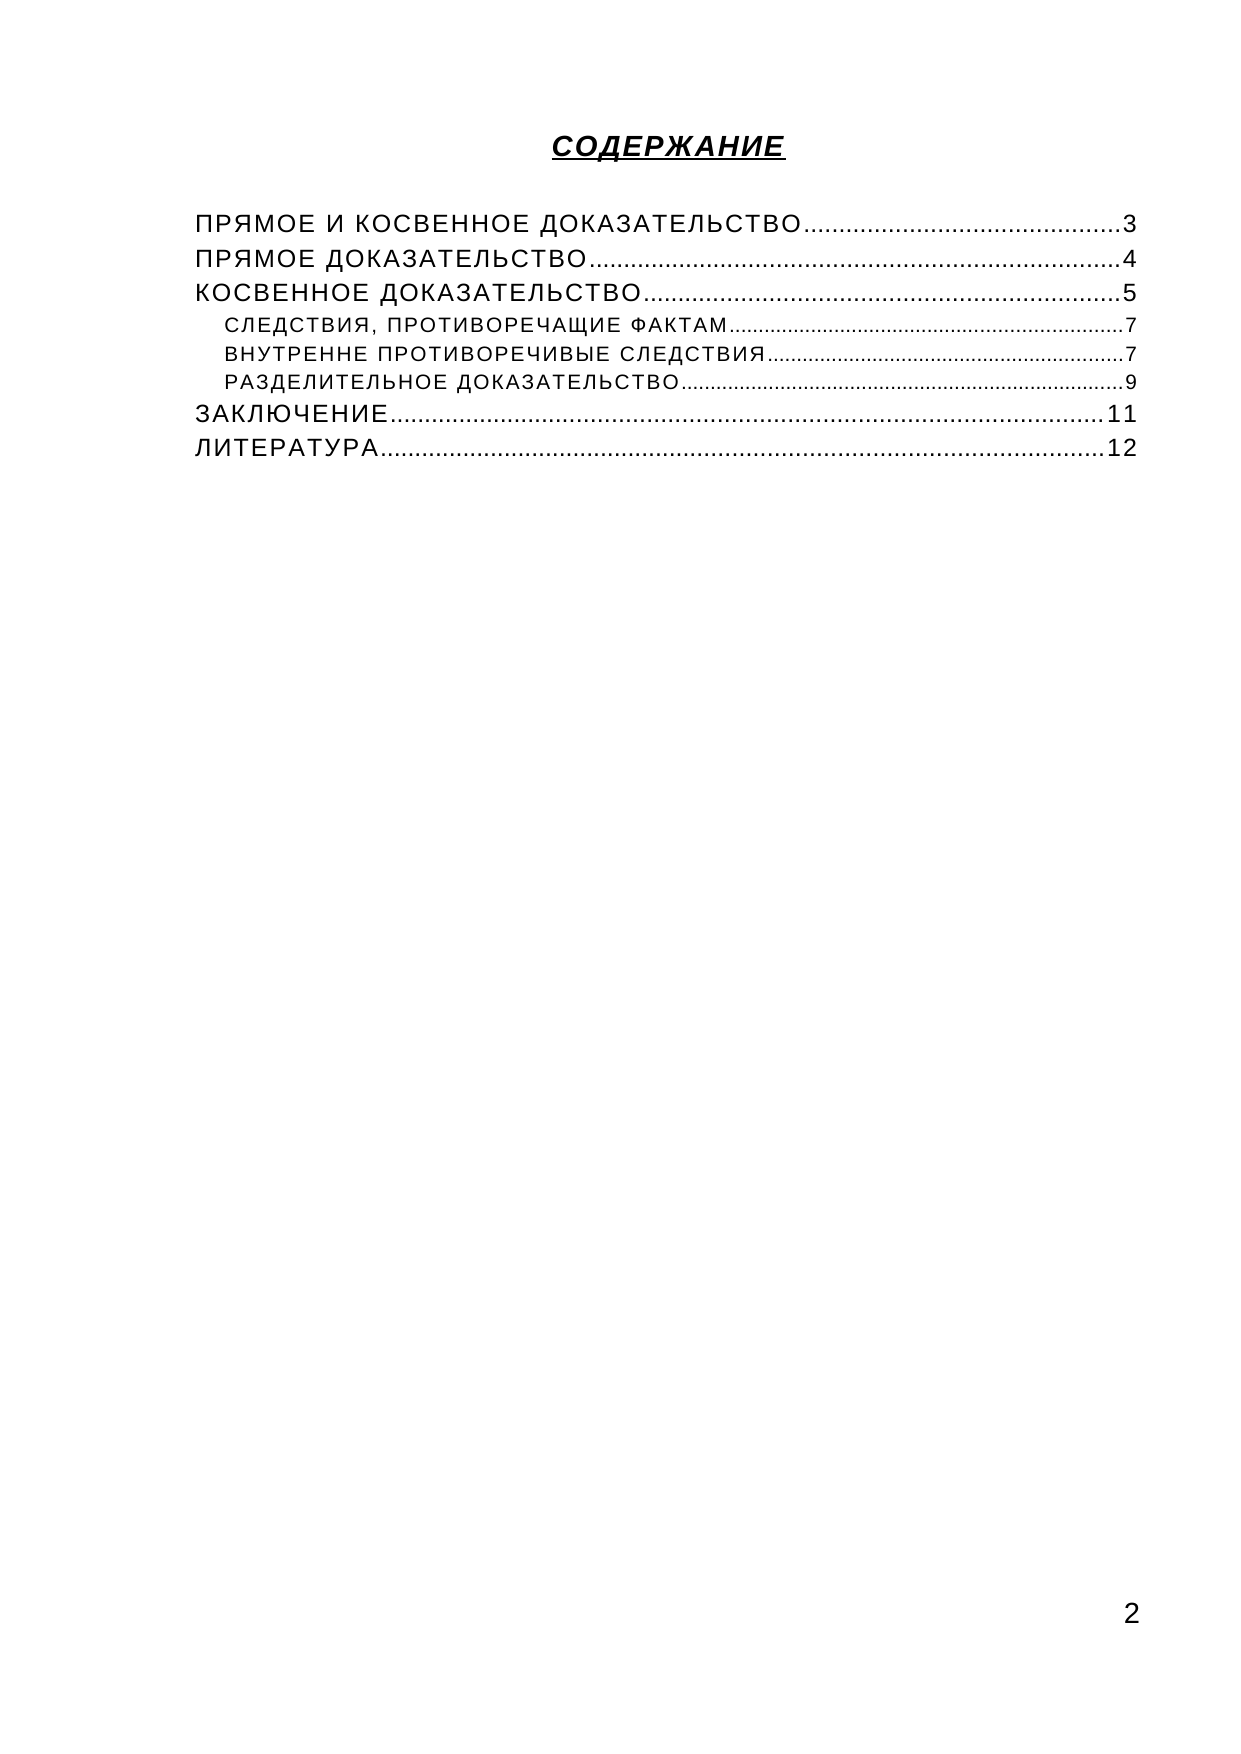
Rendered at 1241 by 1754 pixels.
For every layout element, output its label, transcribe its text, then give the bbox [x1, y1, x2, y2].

text Следствия, противоречащие фактам 7 [224, 313, 1140, 337]
text Косвенное доказательство 5 [195, 278, 1140, 307]
text Разделительное доказательство 9 [224, 370, 1140, 394]
text Внутренне противоречивые следствия 7 [224, 341, 1140, 365]
text Прямое доказательство 4 [195, 244, 1140, 272]
text ЛИТЕРАТУРА 12 [195, 433, 1140, 462]
text Прямое и косвенное доказательство 3 [195, 209, 1140, 238]
text Заключение 11 [195, 399, 1140, 428]
title содержание [195, 129, 1140, 162]
